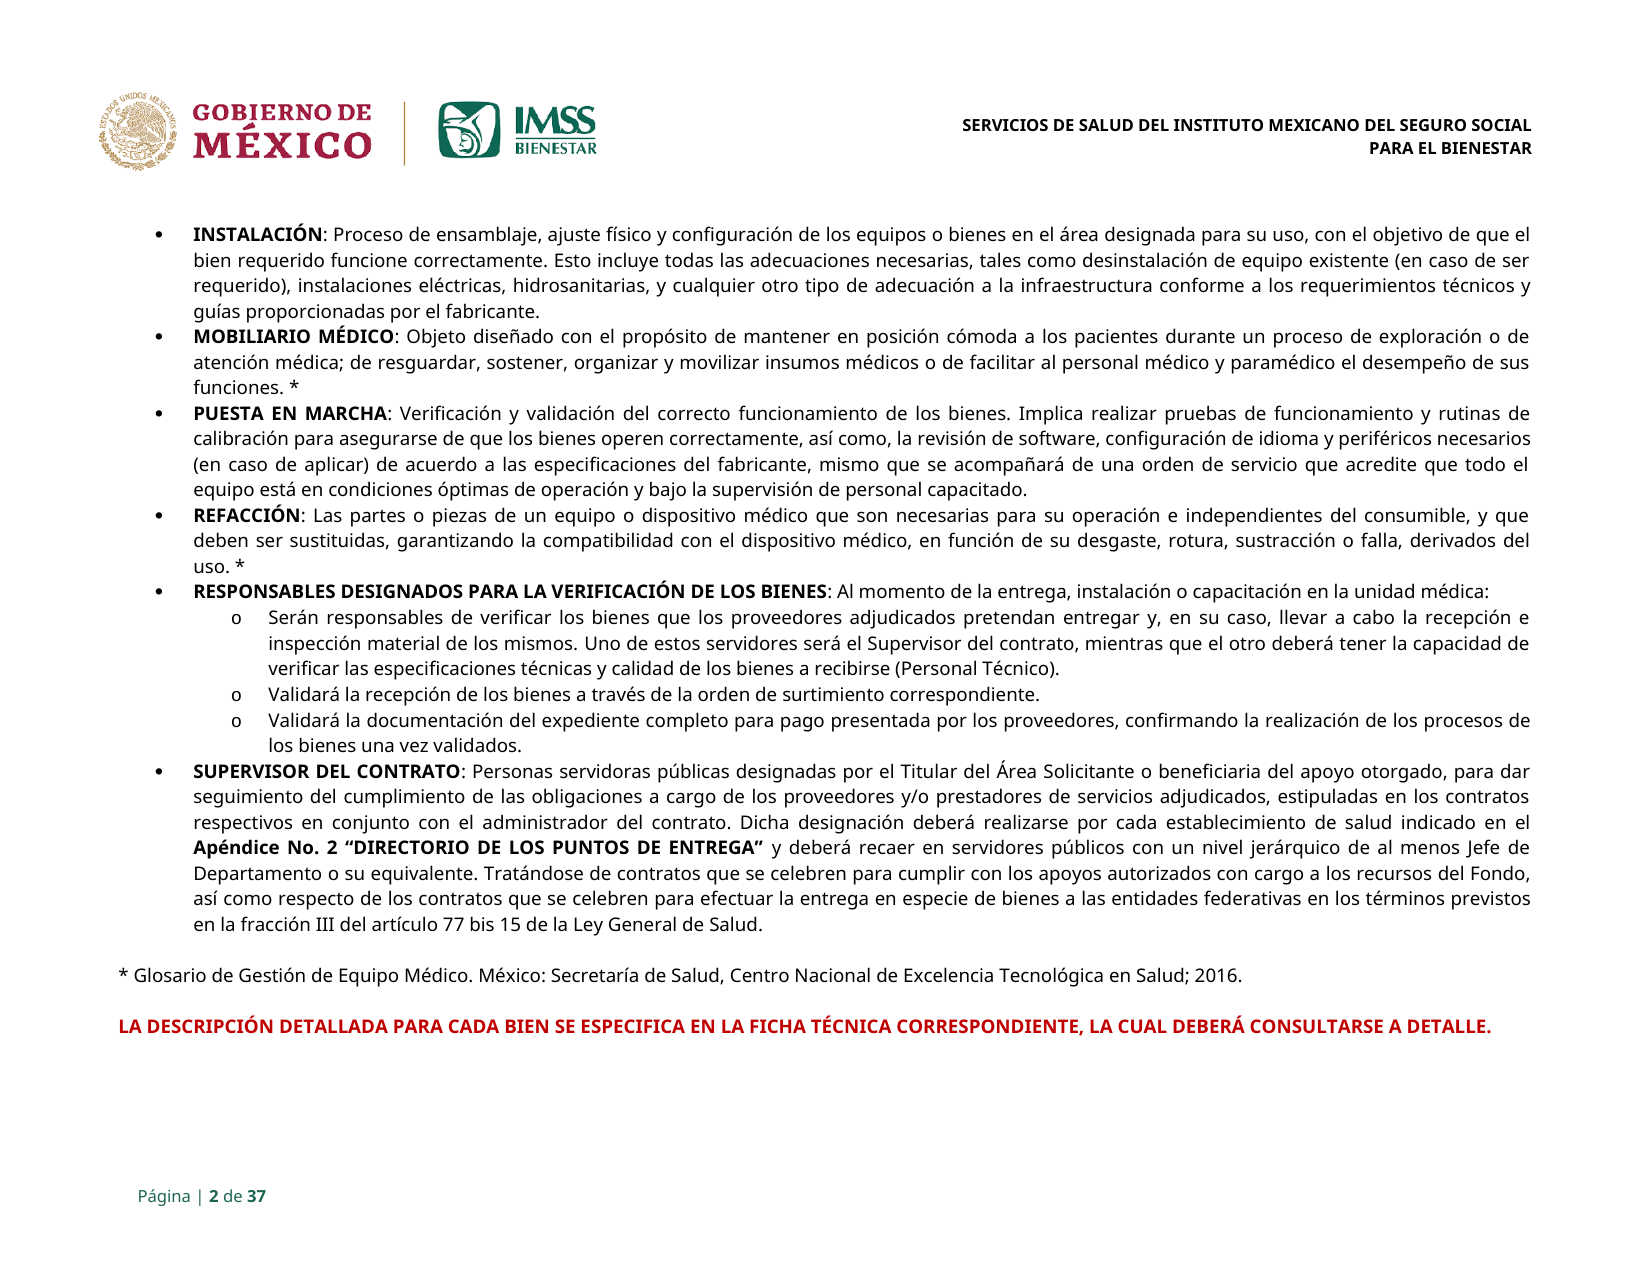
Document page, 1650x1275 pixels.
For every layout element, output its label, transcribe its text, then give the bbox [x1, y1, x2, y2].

list RESPONSABLES DESIGNADOS PARA LA VERIFICACIÓN DE LOS BIENES: Al momento de la entrega, instalación o capacitación en la unidad médica: [156, 579, 1532, 604]
picture [0, 14, 631, 174]
list * Glosario de Gestión de Equipo Médico. México: Secretaría de Salud, Centro Nacional de Excelencia Tecnológica en Salud; 2016. [118, 962, 1532, 988]
list Validará la recepción de los bienes a través de la orden de surtimiento correspondiente. [231, 681, 1532, 707]
list REFACCIÓN: Las partes o piezas de un equipo o dispositivo médico que son necesarias para su operación e independientes del consumible, y que deben ser sustituidas, garantizando la compatibilidad con el dispositivo médico, en función de su desgaste, rotura, sustracción o falla, derivados del uso. * [156, 502, 1532, 579]
list INSTALACIÓN: Proceso de ensamblaje, ajuste físico y configuración de los equipos o bienes en el área designada para su uso, con el objetivo de que el bien requerido funcione correctamente. Esto incluye todas las adecuaciones necesarias, tales como desinstalación de equipo existente (en caso de ser requerido), instalaciones eléctricas, hidrosanitarias, y cualquier otro tipo de adecuación a la infraestructura conforme a los requerimientos técnicos y guías proporcionadas por el fabricante. [156, 222, 1532, 324]
list PUESTA EN MARCHA: Verificación y validación del correcto funcionamiento de los bienes. Implica realizar pruebas de funcionamiento y rutinas de calibración para asegurarse de que los bienes operen correctamente, así como, la revisión de software, configuración de idioma y periféricos necesarios (en caso de aplicar) de acuerdo a las especificaciones del fabricante, mismo que se acompañará de una orden de servicio que acredite que todo el equipo está en condiciones óptimas de operación y bajo la supervisión de personal capacitado. [156, 400, 1532, 502]
list Serán responsables de verificar los bienes que los proveedores adjudicados pretendan entregar y, en su caso, llevar a cabo la recepción e inspección material de los mismos. Uno de estos servidores será el Supervisor del contrato, mientras que el otro deberá tener la capacidad de verificar las especificaciones técnicas y calidad de los bienes a recibirse (Personal Técnico). [231, 604, 1532, 681]
list LA DESCRIPCIÓN DETALLADA PARA CADA BIEN SE ESPECIFICA EN LA FICHA TÉCNICA CORRESPONDIENTE, LA CUAL DEBERÁ CONSULTARSE A DETALLE. [118, 1013, 1532, 1039]
list Validará la documentación del expediente completo para pago presentada por los proveedores, confirmando la realización de los procesos de los bienes una vez validados. [231, 707, 1532, 758]
list SUPERVISOR DEL CONTRATO: Personas servidoras públicas designadas por el Titular del Área Solicitante o beneficiaria del apoyo otorgado, para dar seguimiento del cumplimiento de las obligaciones a cargo de los proveedores y/o prestadores de servicios adjudicados, estipuladas en los contratos respectivos en conjunto con el administrador del contrato. Dicha designación deberá realizarse por cada establecimiento de salud indicado en el Apéndice No. 2 “DIRECTORIO DE LOS PUNTOS DE ENTREGA” y deberá recaer en servidores públicos con un nivel jerárquico de al menos Jefe de Departamento o su equivalente. Tratándose de contratos que se celebren para cumplir con los apoyos autorizados con cargo a los recursos del Fondo, así como respecto de los contratos que se celebren para efectuar la entrega en especie de bienes a las entidades federativas en los términos previstos en la fracción III del artículo 77 bis 15 de la Ley General de Salud. [156, 758, 1532, 937]
list MOBILIARIO MÉDICO: Objeto diseñado con el propósito de mantener en posición cómoda a los pacientes durante un proceso de exploración o de atención médica; de resguardar, sostener, organizar y movilizar insumos médicos o de facilitar al personal médico y paramédico el desempeño de sus funciones. * [156, 324, 1532, 400]
